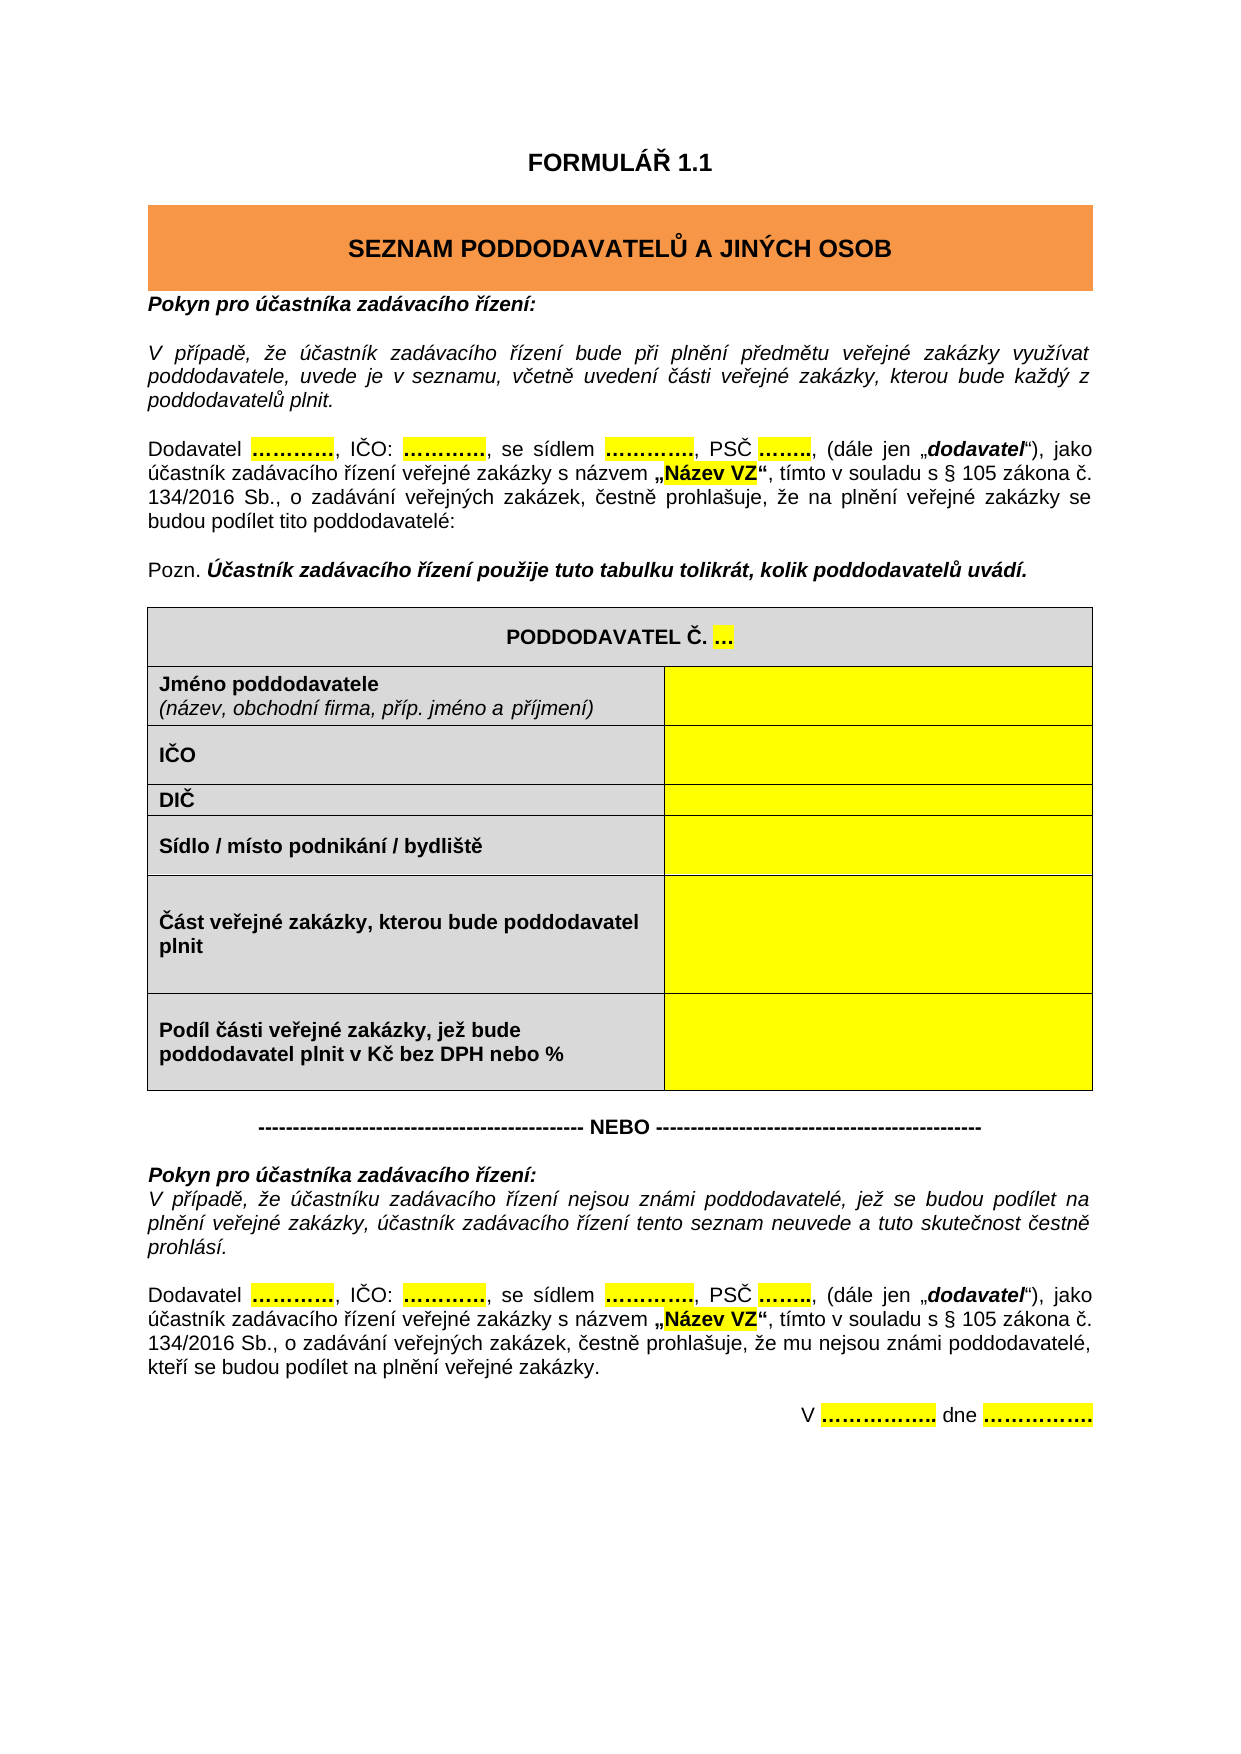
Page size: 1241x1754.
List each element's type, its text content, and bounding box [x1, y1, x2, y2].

table_cell [665, 785, 1092, 815]
table_cell [665, 726, 1092, 784]
text Pozn. Účastník zadávacího řízení použije tuto tabulku tolikrát, kolik poddodavatelů uvádí. [148, 558, 1093, 582]
text V případě, že účastník zadávacího řízení bude při plnění předmětu veřejné zakázky využívat poddodavatele, uvede je v seznamu, včetně uvedení části veřejné zakázky, kterou bude každý z poddodavatelů plnit. [148, 340, 1093, 412]
table_cell [665, 994, 1092, 1090]
text ----------------------------------------------- NEBO ----------------------------------------------- [148, 1115, 1093, 1139]
table_cell Část veřejné zakázky, kterou bude poddodavatel plnit [148, 876, 664, 993]
text Pokyn pro účastníka zadávacího řízení: [148, 1163, 1093, 1187]
text V případě, že účastníku zadávacího řízení nejsou známi poddodavatelé, jež se budou podílet na plnění veřejné zakázky, účastník zadávacího řízení tento seznam neuvede a tuto skutečnost čestně prohlásí. [148, 1187, 1093, 1259]
table_cell [665, 816, 1092, 874]
table_cell DIČ [148, 785, 664, 815]
text Dodavatel …………, IČO: …………, se sídlem …………., PSČ …….., (dále jen „dodavatel“), jako účastník zadávacího řízení veřejné zakázky s názvem „Název VZ“, tímto v souladu s § 105 zákona č. 134/2016 Sb., o zadávání veřejných zakázek, čestně prohlašuje, že na plnění veřejné zakázky se budou podílet tito poddodavatelé: [148, 437, 1093, 533]
table_cell [665, 667, 1092, 725]
table_cell [665, 876, 1092, 993]
text Pokyn pro účastníka zadávacího řízení: [148, 291, 1093, 315]
table_header PODDODAVATEL Č. … [148, 608, 1092, 666]
text V …………….. dne ……………. [148, 1403, 821, 1427]
text Dodavatel …………, IČO: …………, se sídlem …………., PSČ …….., (dále jen „dodavatel“), jako účastník zadávacího řízení veřejné zakázky s názvem „Název VZ“, tímto v souladu s § 105 zákona č. 134/2016 Sb., o zadávání veřejných zakázek, čestně prohlašuje, že mu nejsou známi poddodavatelé, kteří se budou podílet na plnění veřejné zakázky. [148, 1283, 1093, 1379]
table_cell IČO [148, 726, 664, 784]
table_cell Sídlo / místo podnikání / bydliště [148, 816, 664, 874]
text formulář 1.1 [148, 148, 1093, 176]
table_cell Podíl části veřejné zakázky, jež bude poddodavatel plnit v Kč bez DPH nebo % [148, 994, 664, 1090]
table_cell Jméno poddodavatele (název, obchodní firma, příp. jméno a příjmení) [148, 667, 664, 725]
text SEZNAM PODDODAVATELŮ A JINÝCH OSOB [148, 234, 1093, 263]
